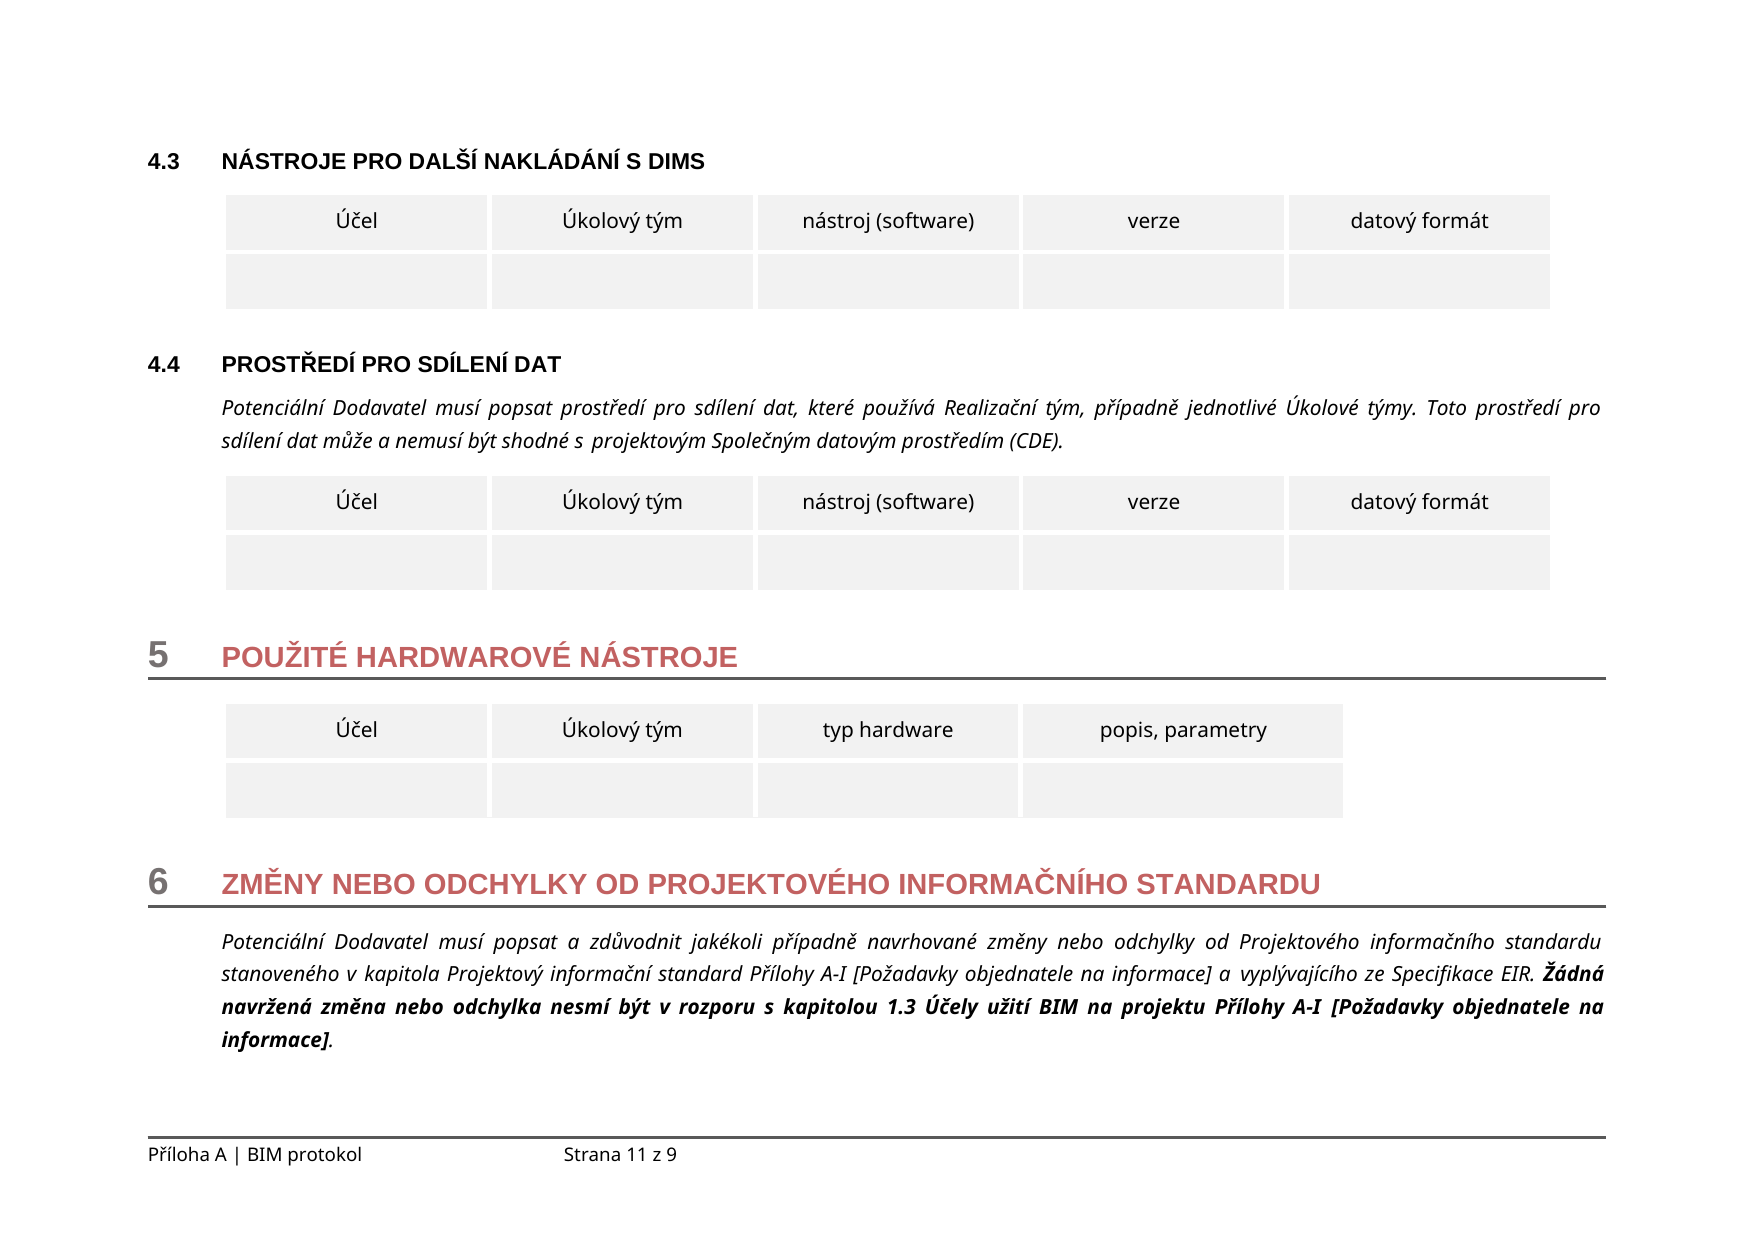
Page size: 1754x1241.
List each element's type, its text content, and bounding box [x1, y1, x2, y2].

table_header verze [1023, 476, 1284, 530]
table_header popis, parametry [1023, 704, 1343, 758]
table_cell [492, 254, 753, 309]
table_header Účel [226, 195, 487, 249]
table_cell [226, 254, 487, 309]
table_cell [758, 535, 1019, 589]
table_header Úkolový tým [492, 195, 753, 249]
text Nástroje pro další nakládání s DIMS [148, 148, 1606, 174]
table_header datový formát [1289, 476, 1550, 530]
table_cell [1023, 535, 1284, 589]
table_header datový formát [1289, 195, 1550, 249]
table_header nástroj (software) [758, 476, 1019, 530]
table_header typ hardware [758, 704, 1018, 758]
text Změny nebo odchylky od Projektového informačního standardu [148, 859, 1606, 905]
table_cell [226, 535, 487, 589]
table_cell [226, 763, 487, 817]
text Potenciální Dodavatel musí popsat prostředí pro sdílení dat, které používá Realizační tým, případně jednotlivé Úkolové týmy. Toto prostředí pro sdílení dat může a nemusí být shodné s projektovým Společným datovým prostředím (CDE). [221, 393, 1606, 454]
table_header Úkolový tým [492, 704, 753, 758]
table_header Účel [226, 704, 487, 758]
table_header Úkolový tým [492, 476, 753, 530]
table_header Účel [226, 476, 487, 530]
text Potenciální Dodavatel musí popsat a zdůvodnit jakékoli případně navrhované změny nebo odchylky od Projektového informačního standardu stanoveného v kapitola Projektový informační standard Přílohy A-I [Požadavky objednatele na informace] a vyplývajícího ze Specifikace EIR. Žádná navržená změna nebo odchylka nesmí být v rozporu s kapitolou 1.3 Účely užití BIM na projektu Přílohy A-I [Požadavky objednatele na informace]. [221, 927, 1606, 1053]
text Použité hardwarové nástroje [148, 632, 1606, 677]
table_header nástroj (software) [758, 195, 1019, 249]
text Prostředí pro sdílení dat [148, 351, 1606, 377]
table_header verze [1023, 195, 1284, 249]
table_cell [758, 254, 1019, 309]
table_cell [1289, 254, 1550, 309]
table_cell [492, 535, 753, 589]
table_cell [1023, 763, 1343, 817]
table_cell [1289, 535, 1550, 589]
table_cell [1023, 254, 1284, 309]
table_cell [492, 763, 753, 817]
table_cell [758, 763, 1018, 817]
